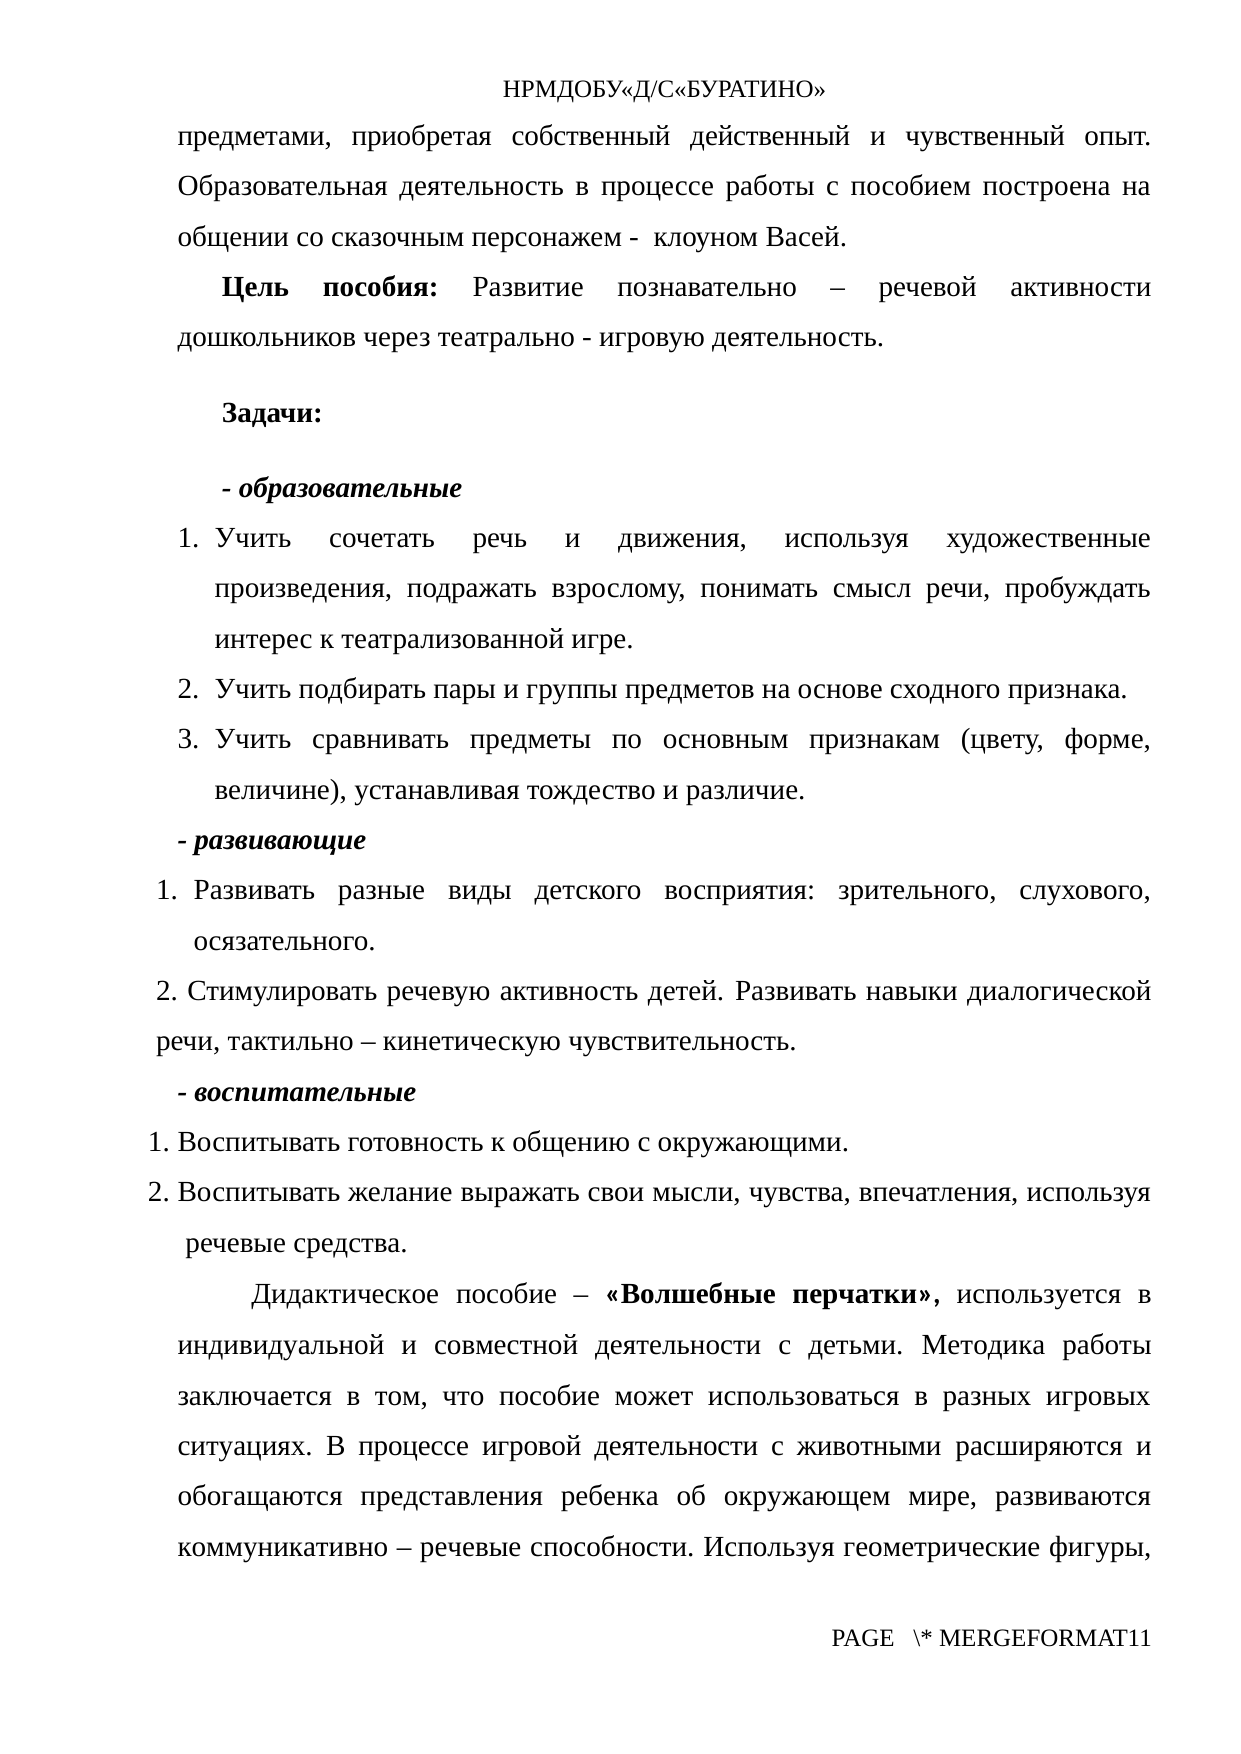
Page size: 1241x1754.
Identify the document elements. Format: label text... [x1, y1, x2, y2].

list Воспитывать готовность к общению с окружающими. [148, 1124, 1152, 1158]
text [177, 118, 1152, 252]
list Развивать разные виды детского восприятия: зрительного, слухового, осязательного. [156, 872, 1152, 956]
text Задачи: [177, 395, 1152, 428]
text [177, 1275, 1152, 1562]
text 2. Стимулировать речевую активность детей. Развивать навыки диалогической речи, тактильно – кинетическую чувствительность. [156, 973, 1152, 1057]
list Учить подбирать пары и группы предметов на основе сходного признака. [177, 671, 1152, 705]
text - образовательные [177, 470, 1152, 503]
list Воспитывать желание выражать свои мысли, чувства, впечатления, используя речевые средства. [148, 1174, 1152, 1258]
text - воспитательные [177, 1074, 1152, 1107]
text Цель пособия: Развитие познавательно – речевой активности дошкольников через театрально - игровую деятельность. [177, 269, 1152, 353]
list Учить сочетать речь и движения, используя художественные произведения, подражать взрослому, понимать смысл речи, пробуждать интерес к театрализованной игре. [177, 520, 1152, 654]
text - развивающие [177, 822, 1152, 856]
list Учить сравнивать предметы по основным признакам (цвету, форме, величине), устанавливая тождество и различие. [177, 722, 1152, 805]
